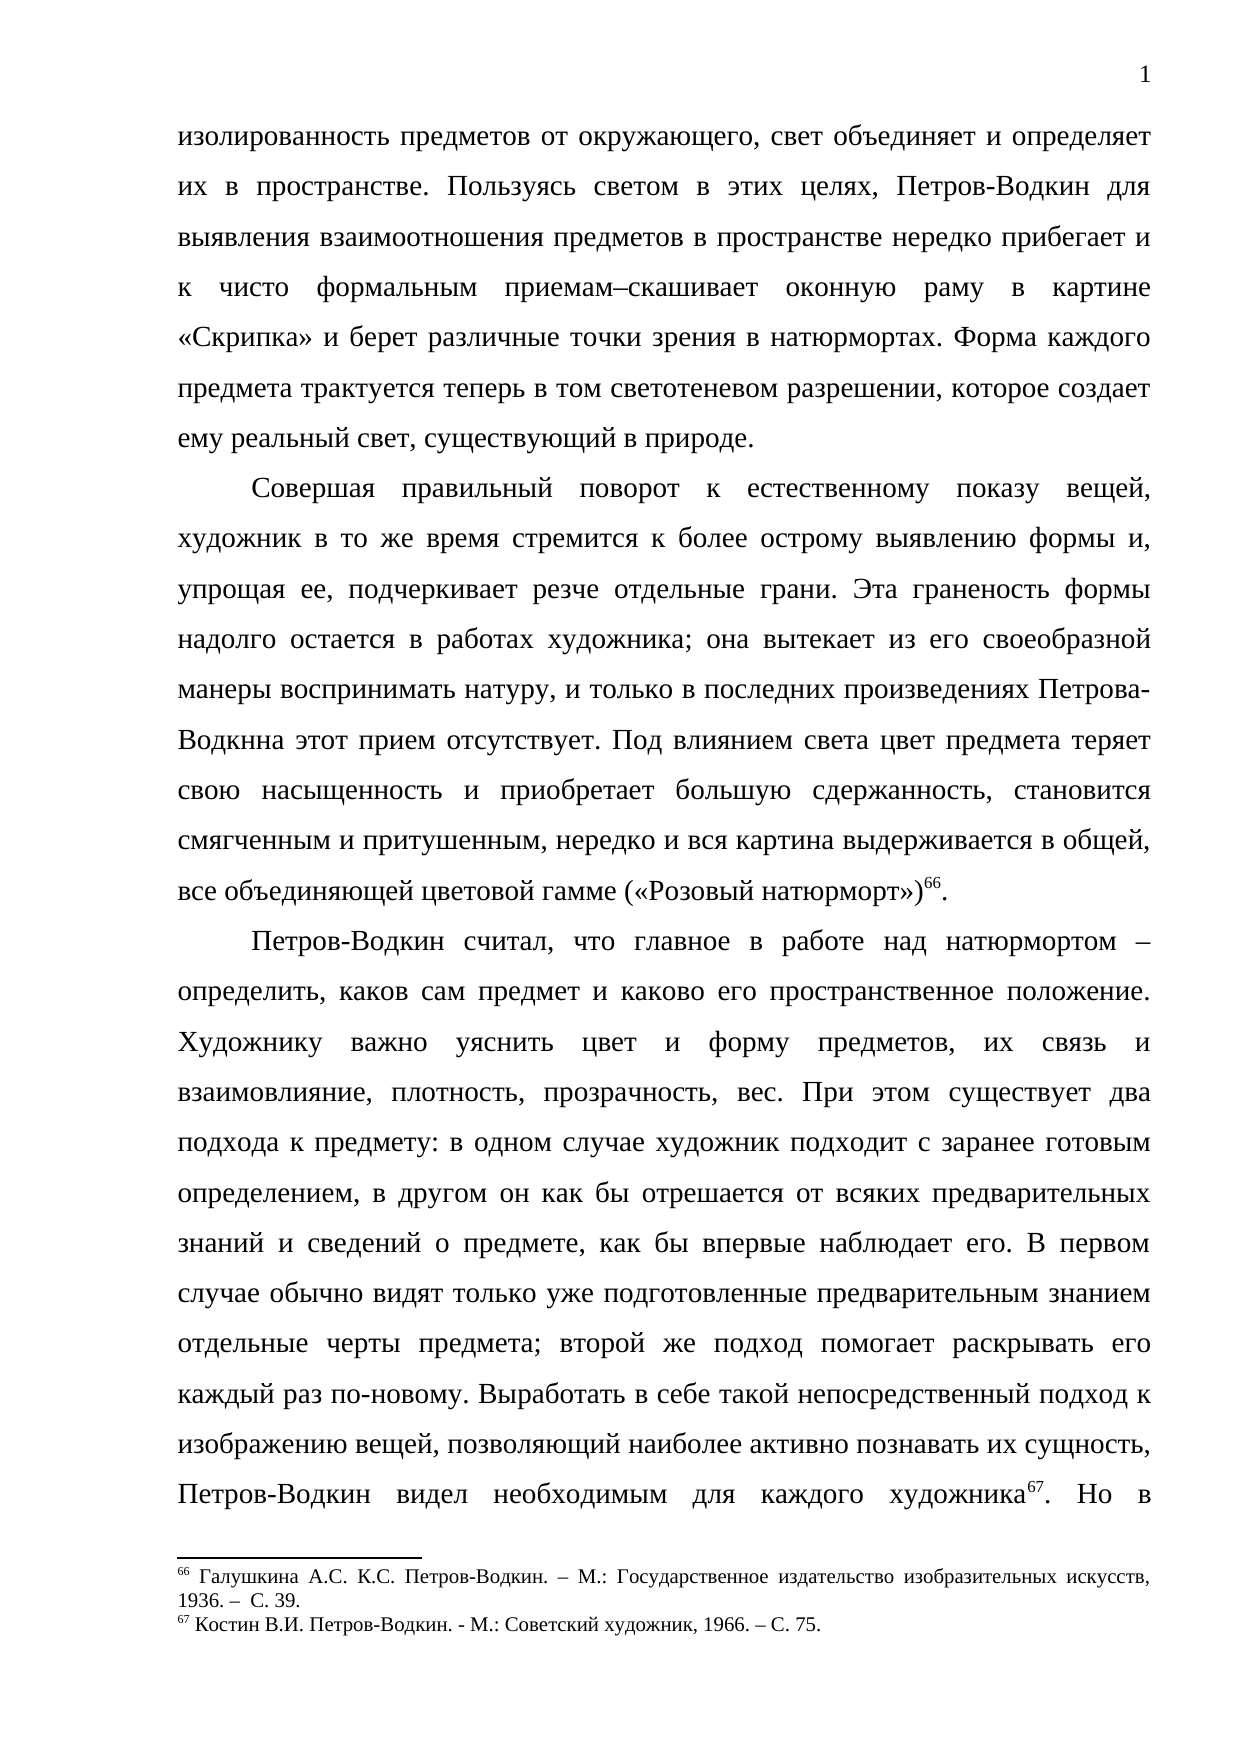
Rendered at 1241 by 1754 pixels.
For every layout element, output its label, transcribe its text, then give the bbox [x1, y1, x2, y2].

text Совершая правильный поворот к естественному показу вещей, художник в то же время стремится к более острому выявлению формы и, упрощая ее, подчеркивает резче отдельные грани. Эта граненость формы надолго остается в работах художника; она вытекает из его своеобразной манеры воспринимать натуру, и только в последних произведениях Петрова-Водкнна этот прием отсутствует. Под влиянием света цвет предмета теряет свою насыщенность и приобретает большую сдержанность, становится смягченным и притушенным, нередко и вся картина выдерживается в общей, все объединяющей цветовой гамме («Розовый натюрморт»). [177, 470, 1152, 906]
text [177, 923, 1152, 1510]
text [177, 118, 1152, 453]
